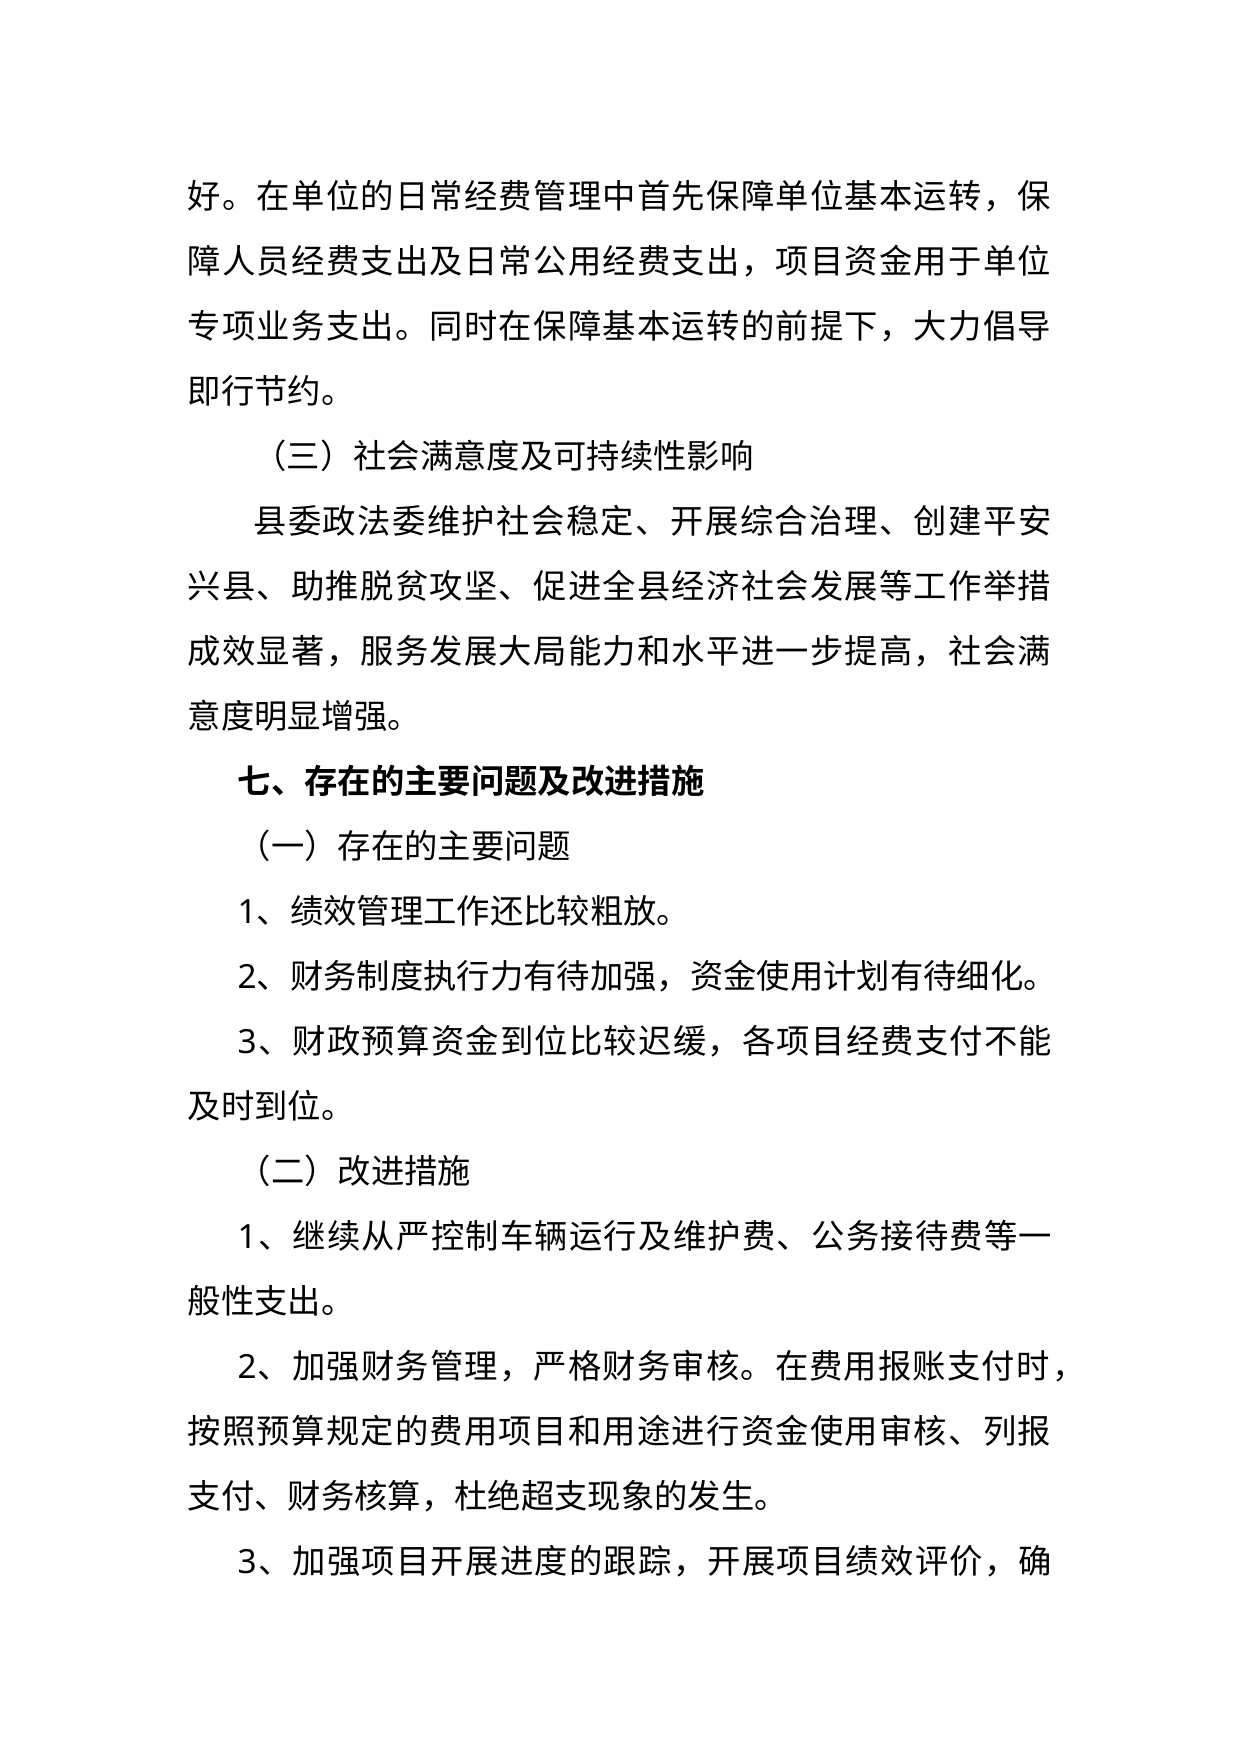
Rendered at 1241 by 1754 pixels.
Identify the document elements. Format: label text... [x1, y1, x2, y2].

text 3、财政预算资金到位比较迟缓，各项目经费支付不能及时到位。 [187, 1007, 1053, 1137]
text 1、继续从严控制车辆运行及维护费、公务接待费等一般性支出。 [187, 1202, 1053, 1332]
text （三）社会满意度及可持续性影响 [187, 422, 1053, 487]
text 2、财务制度执行力有待加强，资金使用计划有待细化。 [187, 942, 1053, 1007]
text 县委政法委维护社会稳定、开展综合治理、创建平安兴县、助推脱贫攻坚、促进全县经济社会发展等工作举措成效显著，服务发展大局能力和水平进一步提高，社会满意度明显增强。 [187, 487, 1053, 747]
text （一）存在的主要问题 [187, 812, 1053, 877]
text 1、绩效管理工作还比较粗放。 [187, 877, 1053, 942]
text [187, 1527, 1053, 1592]
text 七、存在的主要问题及改进措施 [187, 747, 1053, 812]
text 2、加强财务管理，严格财务审核。在费用报账支付时，按照预算规定的费用项目和用途进行资金使用审核、列报支付、财务核算，杜绝超支现象的发生。 [187, 1332, 1053, 1527]
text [187, 162, 1053, 422]
text （二）改进措施 [187, 1137, 1053, 1202]
